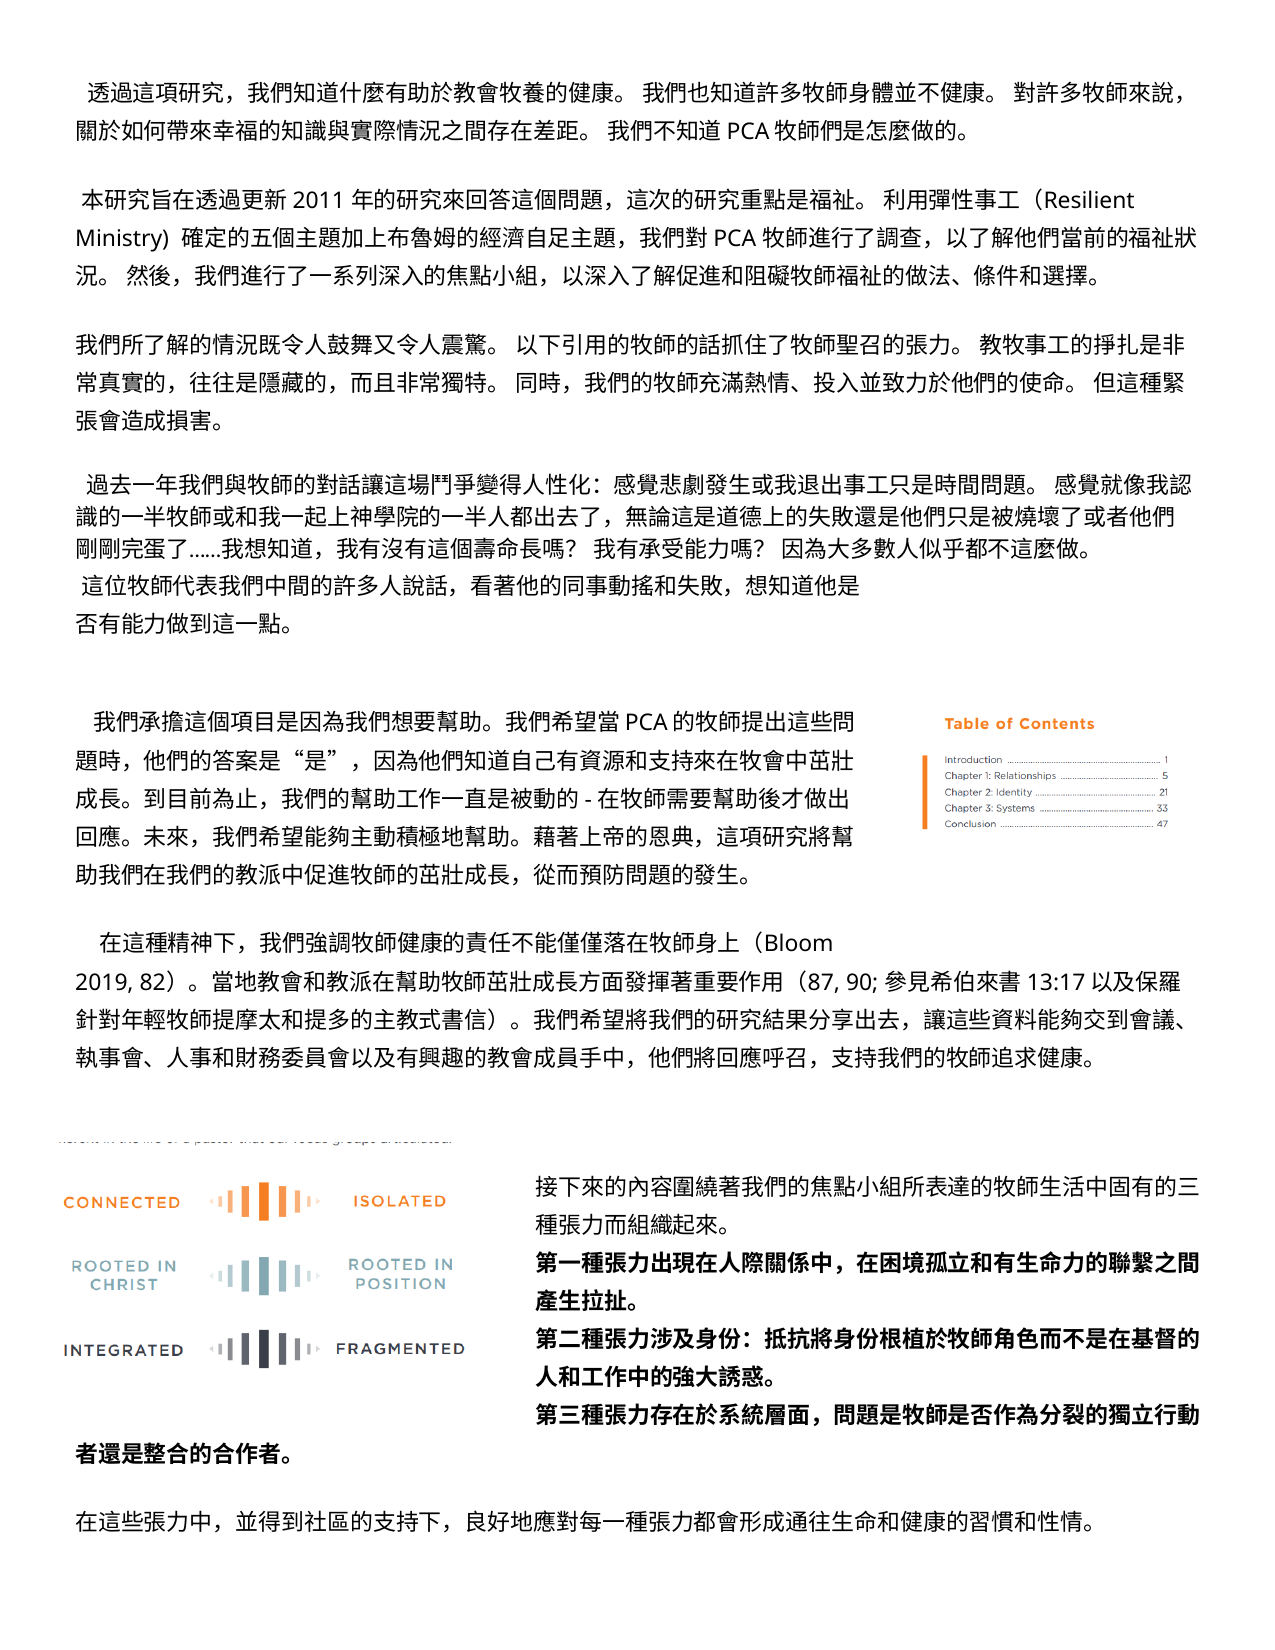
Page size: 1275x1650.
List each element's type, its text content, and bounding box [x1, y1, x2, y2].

text 在這種精神下，我們強調牧師健康的責任不能僅僅落在牧師身上（Bloom 2019, 82）。當地教會和教派在幫助牧師茁壯成長方面發揮著重要作用（87, 90; 參見希伯來書 13:17以及保羅針對年輕牧師提摩太和提多的主教式書信）。我們希望將我們的研究結果分享出去，讓這些資料能夠交到會議、執事會、人事和財務委員會以及有興趣的教會成員手中，他們將回應呼召，支持我們的牧師追求健康。 [75, 925, 1200, 1073]
text 接下來的內容圍繞著我們的焦點小組所表達的牧師生活中固有的三種張力而組織起來。 [517, 1169, 1200, 1240]
text 透過這項研究，我們知道什麼有助於教會牧養的健康。 我們也知道許多牧師身體並不健康。 對許多牧師來說，關於如何帶來幸福的知識與實際情況之間存在差距。 我們不知道PCA牧師們是怎麼做的。 [75, 75, 1200, 146]
text 本研究旨在透過更新 2011 年的研究來回答這個問題，這次的研究重點是福祉。 利用彈性事工（Resilient Ministry) 確定的五個主題加上布魯姆的經濟自足主題，我們對 PCA 牧師進行了調查，以了解他們當前的福祉狀況。 然後，我們進行了一系列深入的焦點小組，以深入了解促進和阻礙牧師福祉的做法、條件和選擇。 [75, 182, 1200, 291]
text 第一種張力出現在人際關係中，在困境孤立和有生命力的聯繫之間產生拉扯。 [517, 1245, 1200, 1316]
text 第二種張力涉及身份：抵抗將身份根植於牧師角色而不是在基督的人和工作中的強大誘惑。 [517, 1321, 1200, 1392]
text 我們承擔這個項目是因為我們想要幫助。我們希望當PCA的牧師提出這些問題時，他們的答案是“是”，因為他們知道自己有資源和支持來在牧會中茁壯成長。到目前為止，我們的幫助工作一直是被動的 - 在牧師需要幫助後才做出回應。未來，我們希望能夠主動積極地幫助。藉著上帝的恩典，這項研究將幫助我們在我們的教派中促進牧師的茁壯成長，從而預防問題的發生。 [75, 704, 882, 890]
text 過去一年我們與牧師的對話讓這場鬥爭變得人性化：感覺悲劇發生或我退出事工只是時間問題。 感覺就像我認識的一半牧師或和我一起上神學院的一半人都出去了，無論這是道德上的失敗還是他們只是被燒壞了或者他們剛剛完蛋了……我想知道，我有沒有這個壽命長嗎？ 我有承受能力嗎？ 因為大多數人似乎都不這麼做。 [75, 471, 1200, 563]
text 這位牧師代表我們中間的許多人說話，看著他的同事動搖和失敗，想知道他是否有能力做到這一點。 [75, 568, 1200, 639]
picture [882, 599, 1226, 939]
text 我們所了解的情況既令人鼓舞又令人震驚。 以下引用的牧師的話抓住了牧師聖召的張力。 教牧事工的掙扎是非常真實的，往往是隱藏的，而且非常獨特。 同時，我們的牧師充滿熱情、投入並致力於他們的使命。 但這種緊張會造成損害。 [75, 326, 1200, 436]
text 在這些張力中，並得到社區的支持下，良好地應對每一種張力都會形成通往生命和健康的習慣和性情。 [75, 1504, 1200, 1537]
text 第三種張力存在於系統層面，問題是牧師是否作為分裂的獨立行動者還是整合的合作者。 [75, 1397, 1200, 1469]
picture [23, 1142, 517, 1401]
